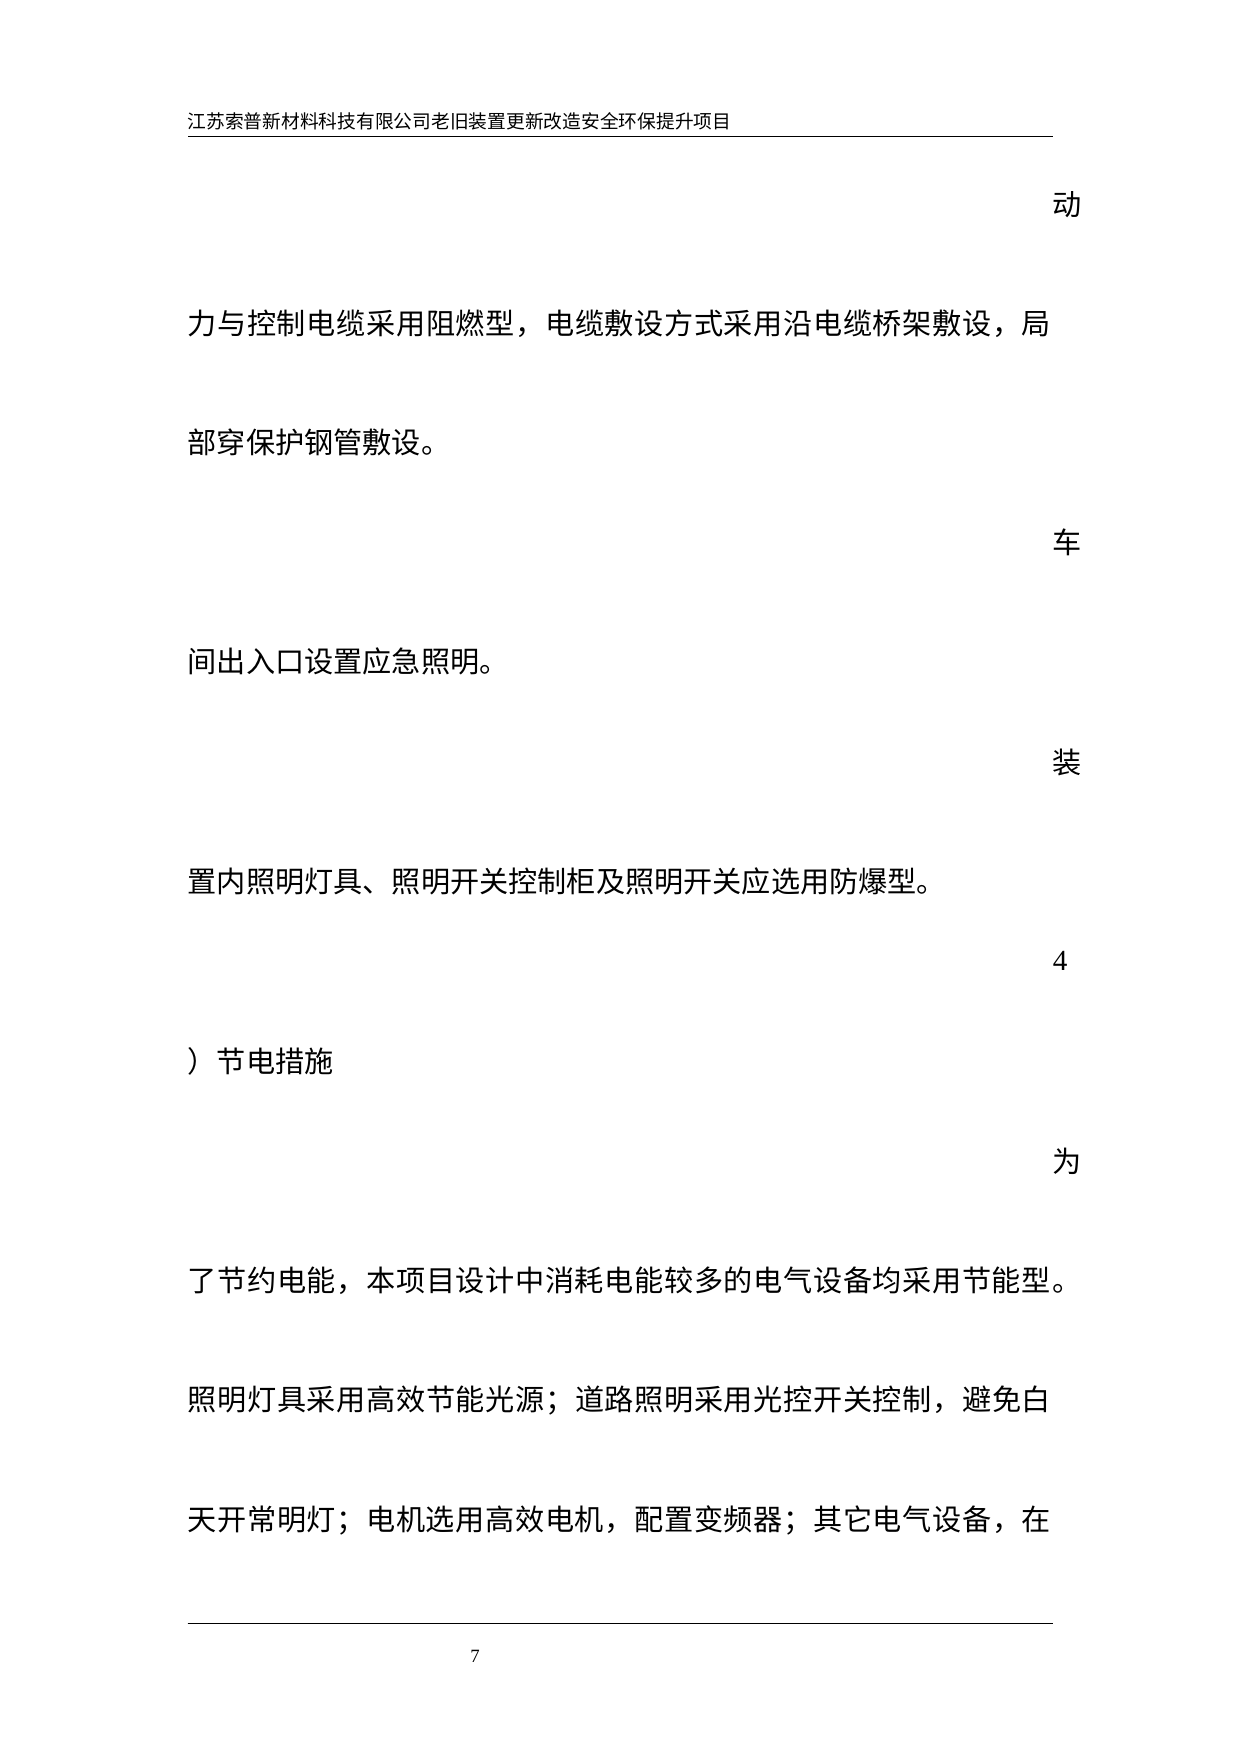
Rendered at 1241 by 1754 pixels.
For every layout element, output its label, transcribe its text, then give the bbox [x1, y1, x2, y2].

text 车间出入口设置应急照明。 [187, 501, 1053, 700]
text 4）节电措施 [187, 940, 1053, 1099]
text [187, 1120, 1053, 1557]
text 动力与控制电缆采用阻燃型，电缆敷设方式采用沿电缆桥架敷设，局部穿保护钢管敷设。 [187, 163, 1053, 480]
text 装置内照明灯具、照明开关控制柜及照明开关应选用防爆型。 [187, 721, 1053, 919]
